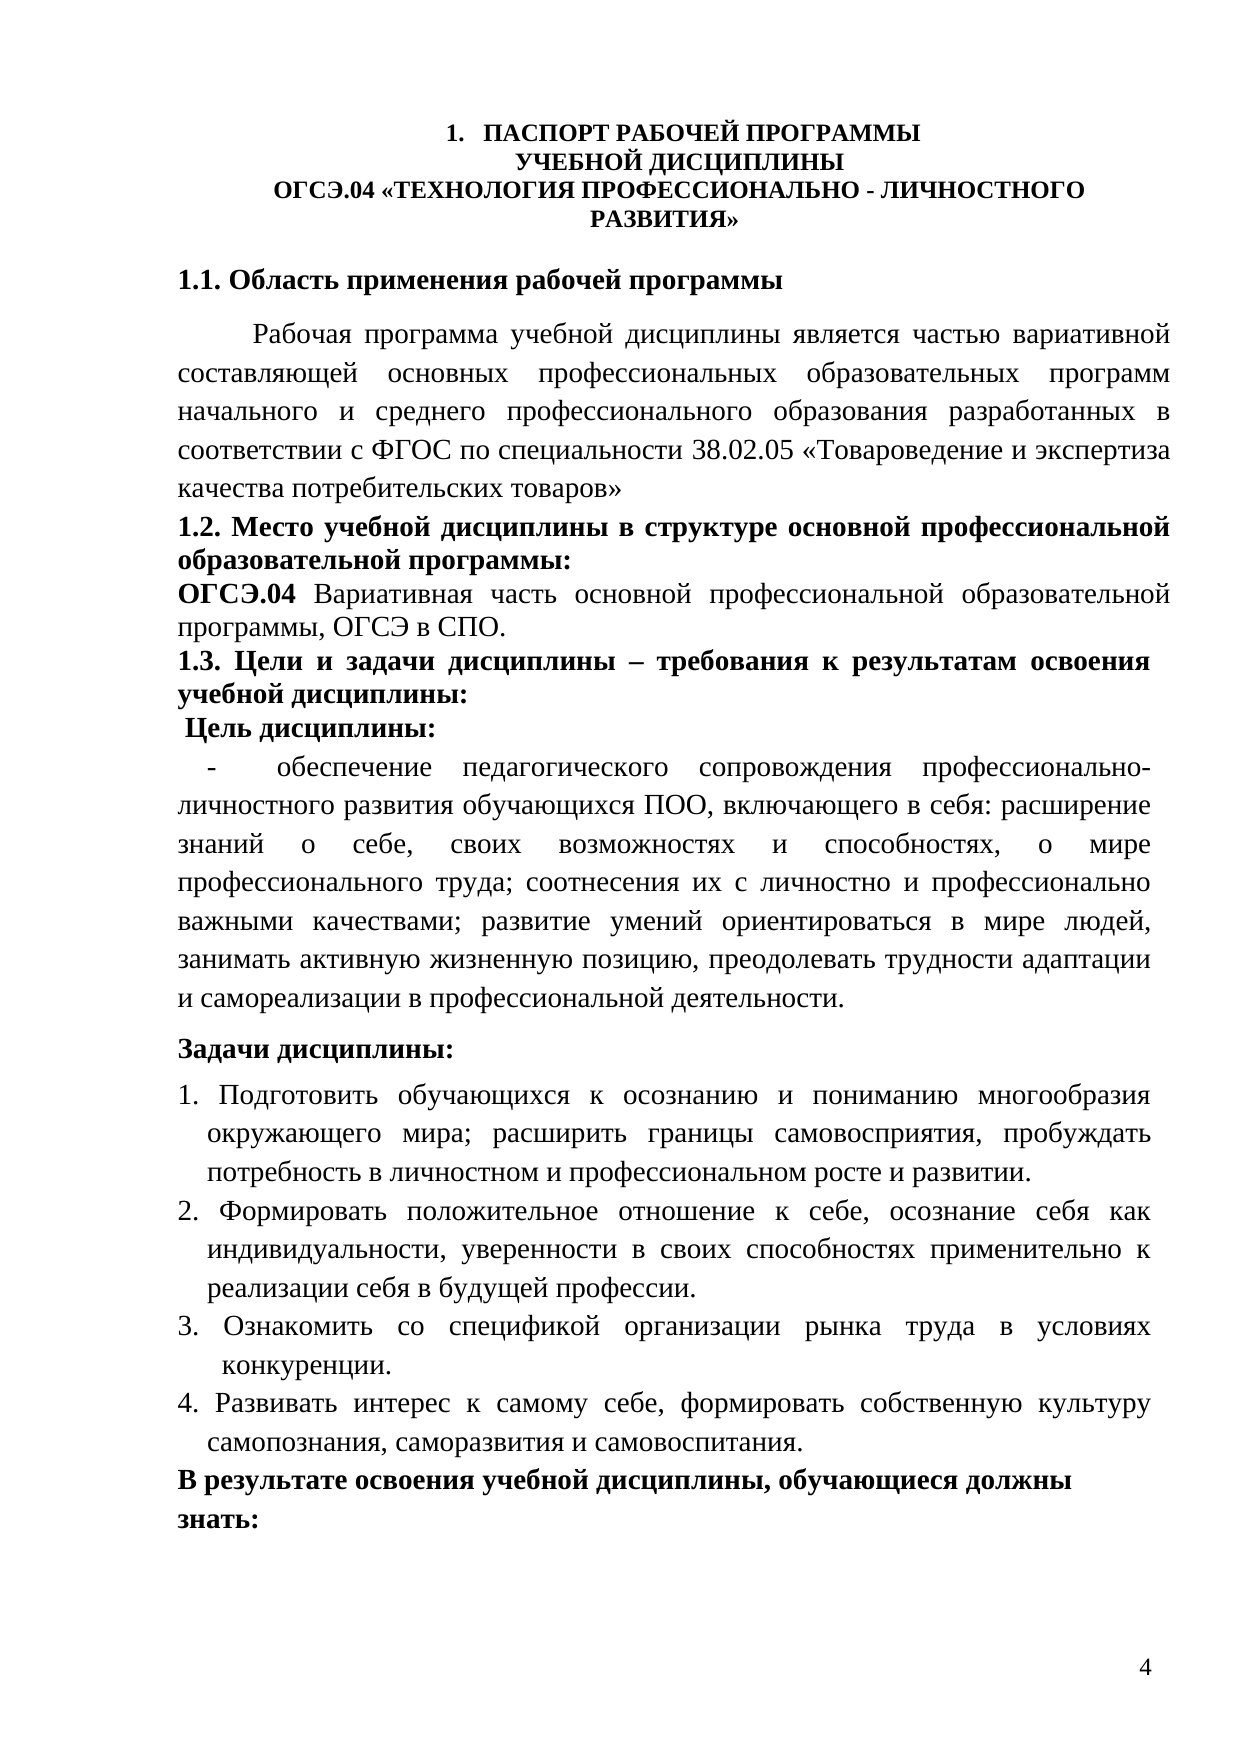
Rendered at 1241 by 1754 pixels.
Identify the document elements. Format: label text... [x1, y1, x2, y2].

text ОГСЭ.04 «Технология профессионально - личностного развития» [177, 176, 1152, 233]
text ОГСЭ.04 Вариативная часть основной профессиональной образовательной программы, ОГСЭ в СПО. [177, 576, 1171, 643]
text 1.3. Цели и задачи дисциплины – требования к результатам освоения учебной дисциплины: [177, 643, 1152, 710]
text Задачи дисциплины: [177, 1031, 1152, 1064]
text - обеспечение педагогического сопровождения профессионально-личностного развития обучающихся ПОО, включающего в себя: расширение знаний о себе, своих возможностях и способностях, о мире профессионального труда; соотнесения их с личностно и профессионально важными качествами; развитие умений ориентироваться в мире людей, занимать активную жизненную позицию, преодолевать трудности адаптации и самореализации в профессиональной деятельности. [177, 749, 1152, 1013]
text 1. Подготовить обучающихся к осознанию и пониманию многообразия окружающего мира; расширить границы самовосприятия, пробуждать потребность в личностном и профессиональном росте и развитии. [177, 1077, 1152, 1188]
text 4. Развивать интерес к самому себе, формировать собственную культуру самопознания, саморазвития и самовоспитания. [177, 1385, 1152, 1457]
text 1.2. Место учебной дисциплины в структуре основной профессиональной образовательной программы: [177, 509, 1171, 576]
text Цель дисциплины: [177, 710, 1152, 744]
text Рабочая программа учебной дисциплины является частью вариативной составляющей основных профессиональных образовательных программ начального и среднего профессионального образования разработанных в соответствии с ФГОС по специальности 38.02.05 «Товароведение и экспертиза качества потребительских товаров» [177, 316, 1171, 504]
text УЧЕБНОЙ ДИСЦИПЛИНЫ [177, 147, 1152, 176]
text В результате освоения учебной дисциплины, обучающиеся должны знать: [177, 1462, 1152, 1534]
text 3. Ознакомить со спецификой организации рынка труда в условиях конкуренции. [177, 1308, 1152, 1380]
list паспорт рабочей ПРОГРАММЫ [215, 118, 1152, 147]
text 2. Формировать положительное отношение к себе, осознание себя как индивидуальности, уверенности в своих способностях применительно к реализации себя в будущей профессии. [177, 1193, 1152, 1303]
text 1.1. Область применения рабочей программы [177, 262, 1171, 295]
